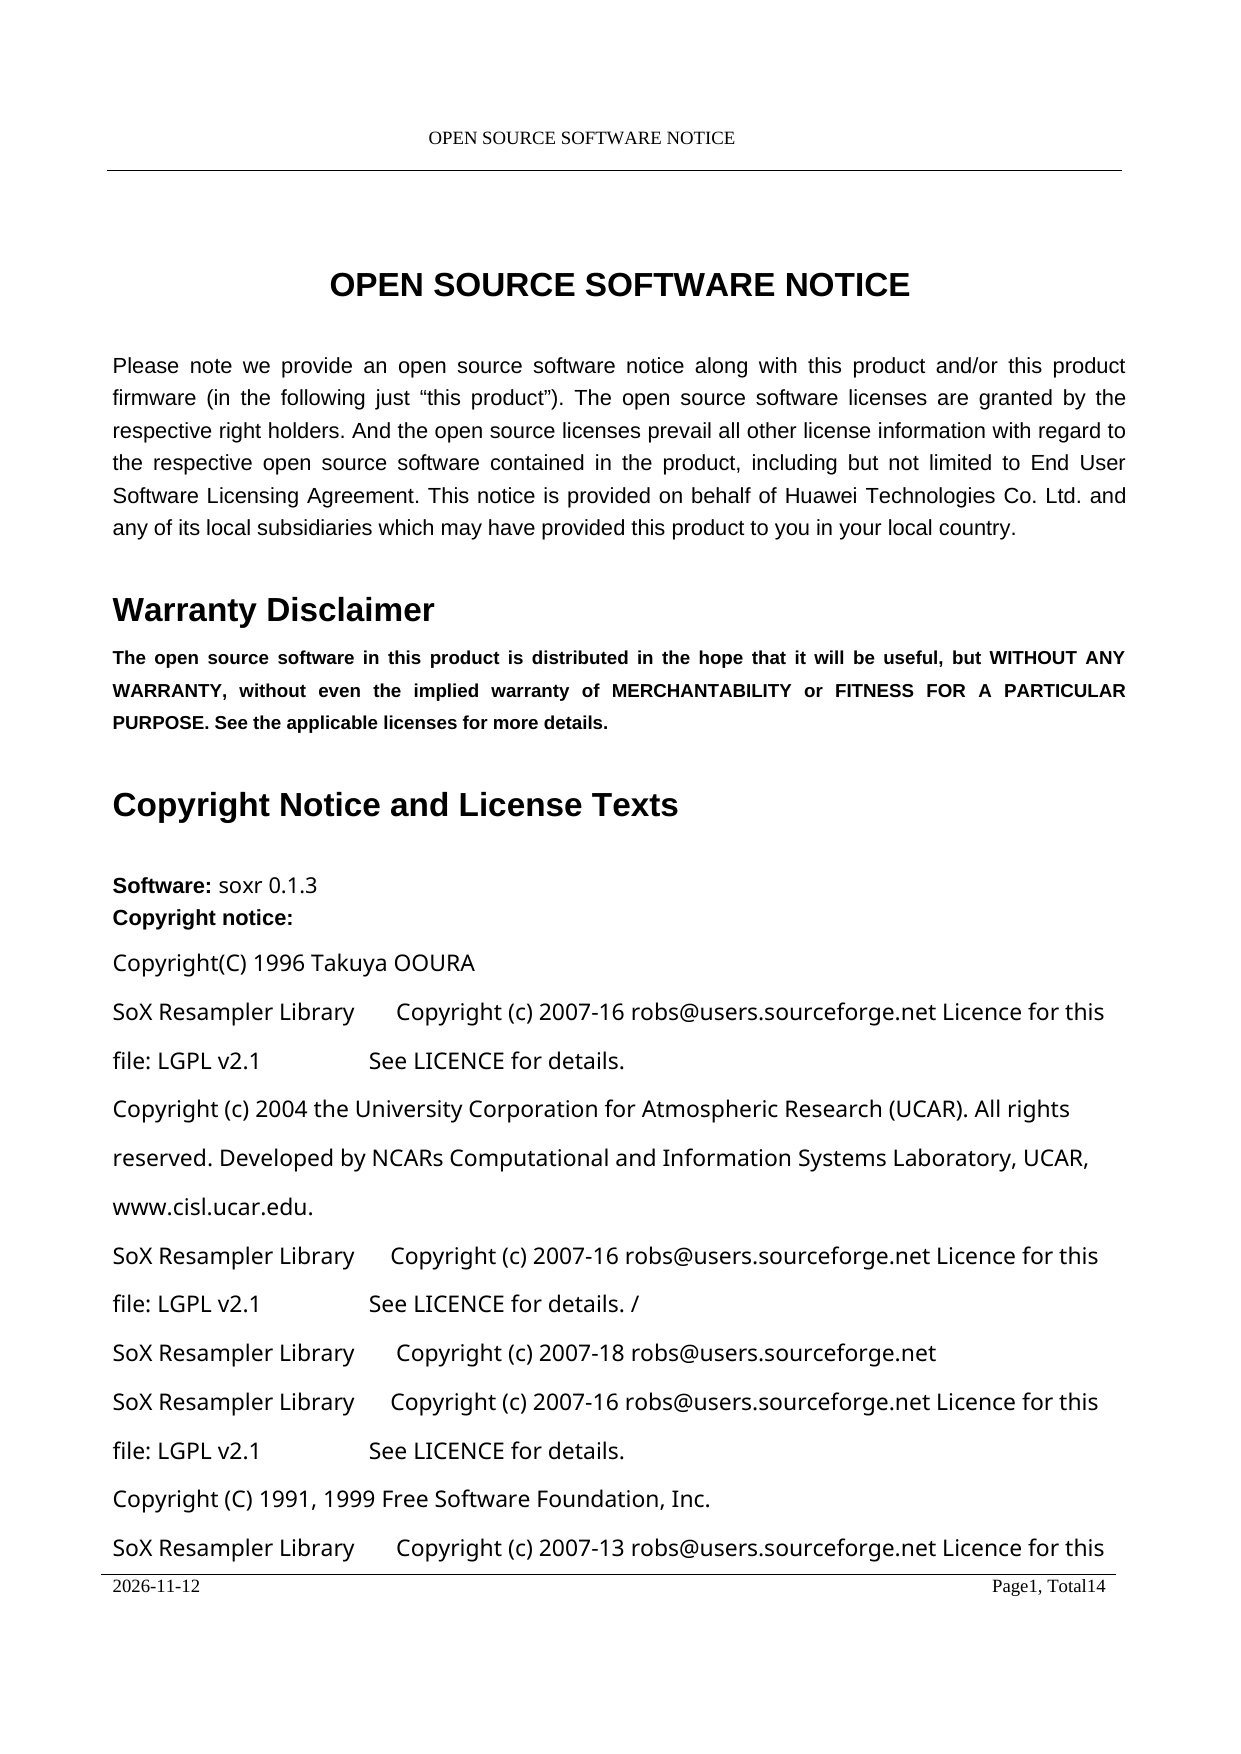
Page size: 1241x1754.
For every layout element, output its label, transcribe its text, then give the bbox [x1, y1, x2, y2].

text Copyright notice: [112, 901, 1128, 934]
text Please note we provide an open source software notice along with this product and/or this product firmware (in the following just “this product”). The open source software licenses are granted by the respective right holders. And the open source licenses prevail all other license information with regard to the respective open source software contained in the product, including but not limited to End User Software Licensing Agreement. This notice is provided on behalf of Huawei Technologies Co. Ltd. and any of its local subsidiaries which may have provided this product to you in your local country. [112, 349, 1128, 544]
text The open source software in this product is distributed in the hope that it will be useful, but WITHOUT ANY WARRANTY, without even the implied warranty of MERCHANTABILITY or FITNESS FOR A PARTICULAR PURPOSE. See the applicable licenses for more details. [112, 641, 1128, 739]
text Software: soxr 0.1.3 [112, 869, 1128, 901]
text Copyright Notice and License Texts [112, 771, 1128, 836]
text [112, 947, 1128, 1564]
text Warranty Disclaimer [112, 576, 1128, 641]
text OPEN SOURCE SOFTWARE NOTICE [112, 251, 1128, 316]
